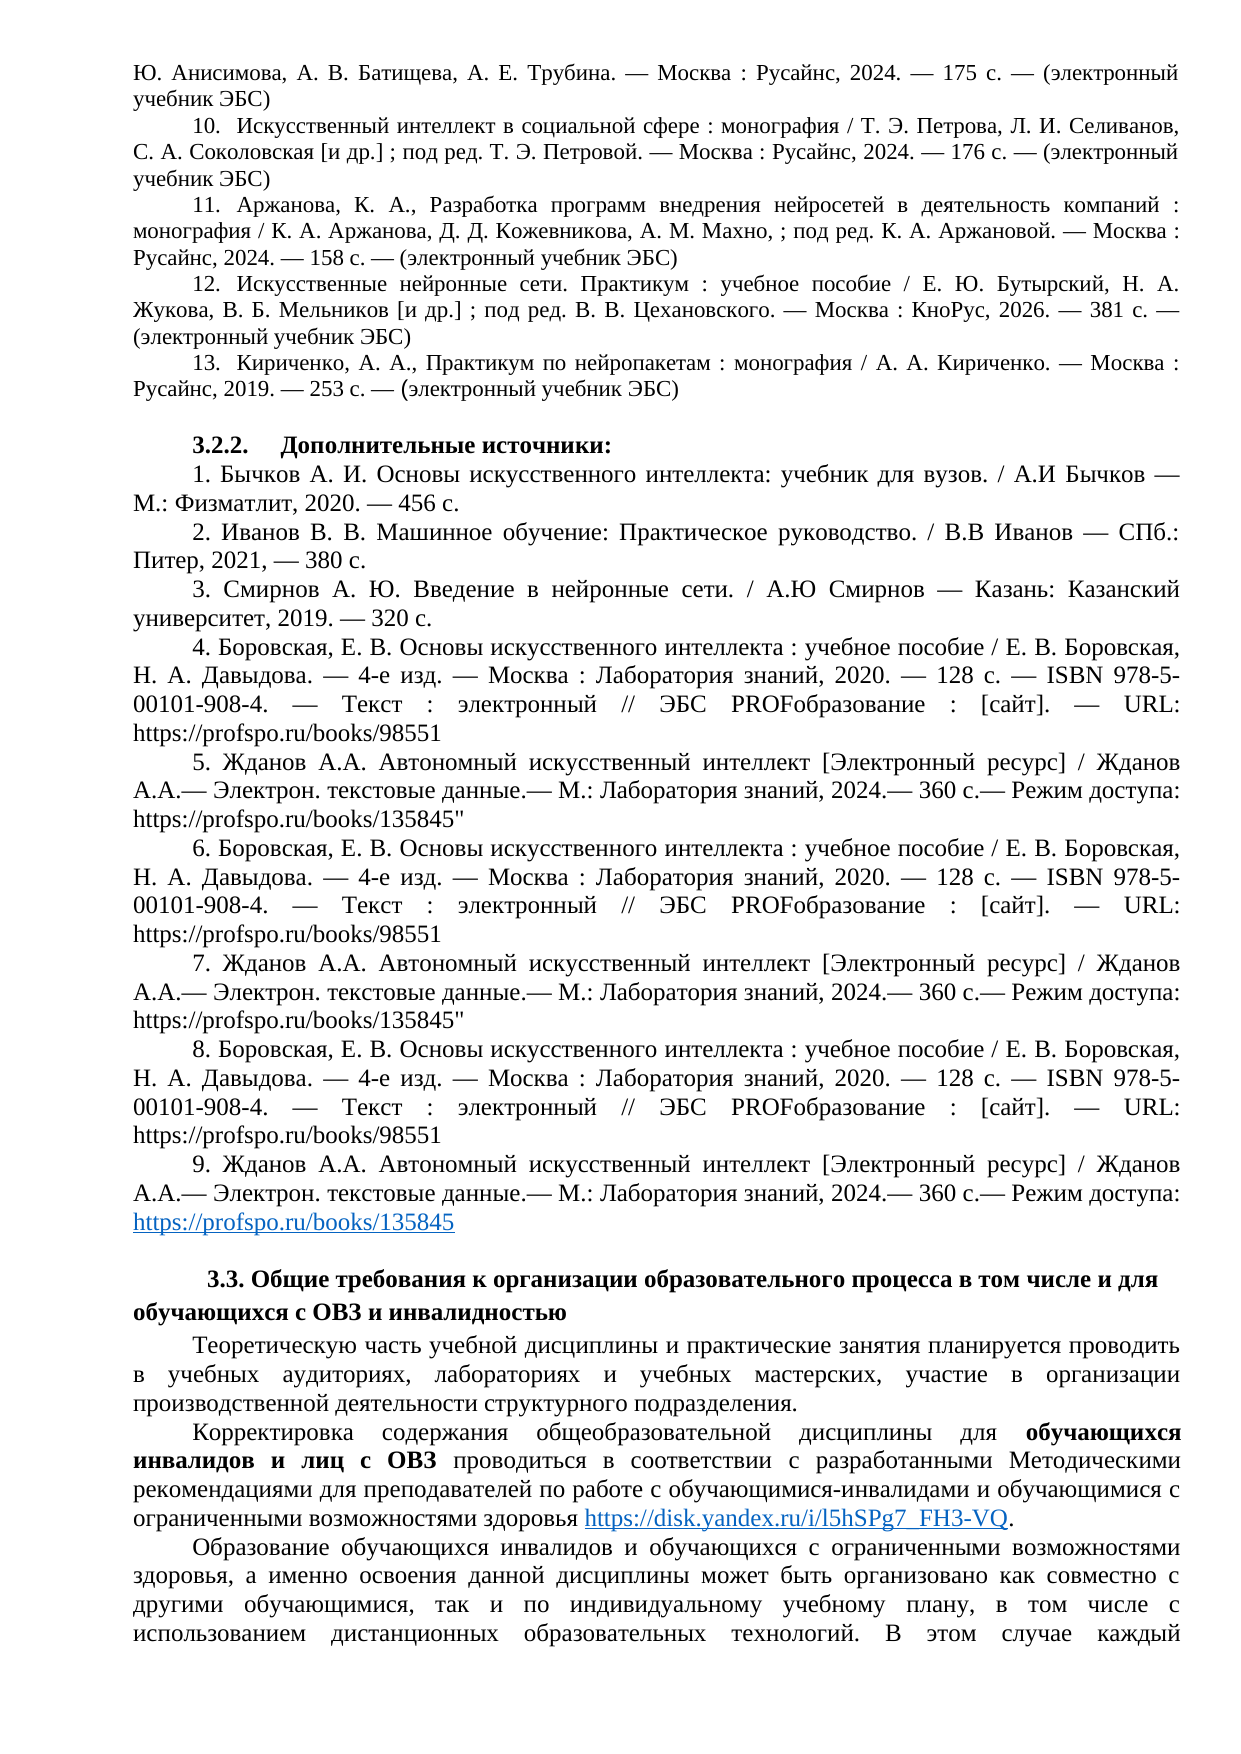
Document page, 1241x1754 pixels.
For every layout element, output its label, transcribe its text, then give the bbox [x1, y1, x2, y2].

text 2. Иванов В. В. Машинное обучение: Практическое руководство. / В.В Иванов — СПб.: Питер, 2021, — 380 с. [133, 517, 1181, 574]
text Корректировка содержания общеобразовательной дисциплины для обучающихся инвалидов и лиц с ОВЗ проводиться в соответствии с разработанными Методическими рекомендациями для преподавателей по работе с обучающимися-инвалидами и обучающимися с ограниченными возможностями здоровья https://disk.yandex.ru/i/l5hSPg7_FH3-VQ. [133, 1417, 1181, 1532]
list Аржанова, К. А., Разработка программ внедрения нейросетей в деятельность компаний : монография / К. А. Аржанова, Д. Д. Кожевникова, А. М. Махно, ; под ред. К. А. Аржановой. — Москва : Русайнс, 2024. — 158 с. — (электронный учебник ЭБС) [133, 191, 1181, 270]
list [133, 59, 1181, 112]
text Теоретическую часть учебной дисциплины и практические занятия планируется проводить в учебных аудиториях, лабораториях и учебных мастерских, участие в организации производственной деятельности структурного подразделения. [133, 1330, 1181, 1417]
list Кириченко, А. А., Практикум по нейропакетам : монография / А. А. Кириченко. — Москва : Русайнс, 2019. — 253 с. — (электронный учебник ЭБС) [133, 349, 1181, 402]
list Искусственный интеллект в социальной сфере : монография / Т. Э. Петрова, Л. И. Селиванов, С. А. Соколовская [и др.] ; под ред. Т. Э. Петровой. — Москва : Русайнс, 2024. — 176 с. — (электронный учебник ЭБС) [133, 112, 1181, 191]
text 5. Жданов А.А. Автономный искусственный интеллект [Электронный ресурс] / Жданов А.А.— Электрон. текстовые данные.— М.: Лаборатория знаний, 2024.— 360 c.— Режим доступа: https://profspo.ru/books/135845" [133, 747, 1181, 833]
text 9. Жданов А.А. Автономный искусственный интеллект [Электронный ресурс] / Жданов А.А.— Электрон. текстовые данные.— М.: Лаборатория знаний, 2024.— 360 c.— Режим доступа: https://profspo.ru/books/135845 [133, 1149, 1181, 1236]
list Искусственные нейронные сети. Практикум : учебное пособие / Е. Ю. Бутырский, Н. А. Жукова, В. Б. Мельников [и др.] ; под ред. В. В. Цехановского. — Москва : КноРус, 2026. — 381 с. — (электронный учебник ЭБС) [133, 270, 1181, 349]
text 6. Боровская, Е. В. Основы искусственного интеллекта : учебное пособие / Е. В. Боровская, Н. А. Давыдова. — 4-е изд. — Москва : Лаборатория знаний, 2020. — 128 c. — ISBN 978-5-00101-908-4. — Текст : электронный // ЭБС PROFобразование : [сайт]. — URL: https://profspo.ru/books/98551 [133, 833, 1181, 948]
text 7. Жданов А.А. Автономный искусственный интеллект [Электронный ресурс] / Жданов А.А.— Электрон. текстовые данные.— М.: Лаборатория знаний, 2024.— 360 c.— Режим доступа: https://profspo.ru/books/135845" [133, 948, 1181, 1034]
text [133, 1532, 1181, 1647]
list Дополнительные источники: [133, 431, 1181, 459]
text 4. Боровская, Е. В. Основы искусственного интеллекта : учебное пособие / Е. В. Боровская, Н. А. Давыдова. — 4-е изд. — Москва : Лаборатория знаний, 2020. — 128 c. — ISBN 978-5-00101-908-4. — Текст : электронный // ЭБС PROFобразование : [сайт]. — URL: https://profspo.ru/books/98551 [133, 632, 1181, 747]
text 1. Бычков А. И. Основы искусственного интеллекта: учебник для вузов. / А.И Бычков — М.: Физматлит, 2020. — 456 с. [133, 459, 1181, 517]
text 8. Боровская, Е. В. Основы искусственного интеллекта : учебное пособие / Е. В. Боровская, Н. А. Давыдова. — 4-е изд. — Москва : Лаборатория знаний, 2020. — 128 c. — ISBN 978-5-00101-908-4. — Текст : электронный // ЭБС PROFобразование : [сайт]. — URL: https://profspo.ru/books/98551 [133, 1034, 1181, 1149]
text 3. Смирнов А. Ю. Введение в нейронные сети. / А.Ю Смирнов — Казань: Казанский университет, 2019. — 320 с. [133, 574, 1181, 632]
subtitle 3.3. Общие требования к организации образовательного процесса в том числе и для обучающихся с ОВЗ и инвалидностью [133, 1264, 1181, 1326]
